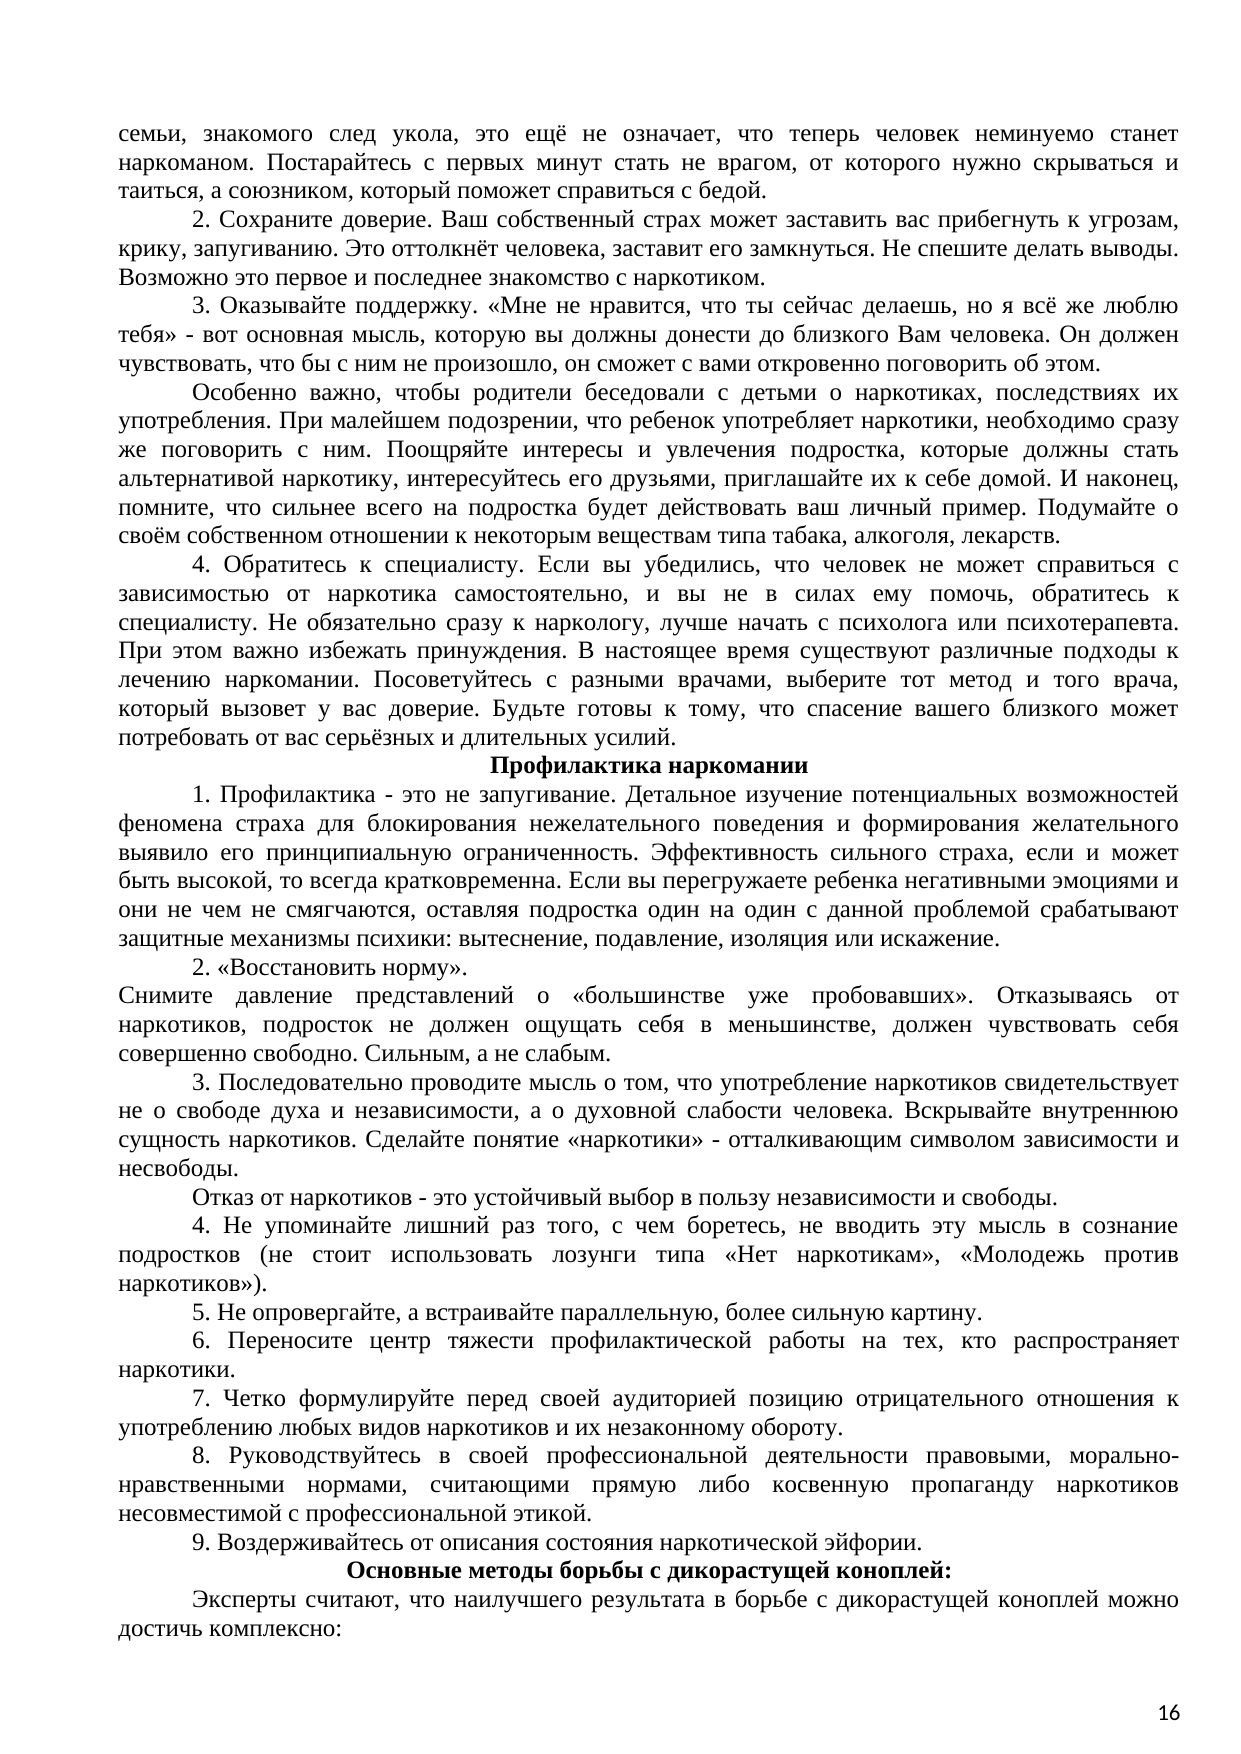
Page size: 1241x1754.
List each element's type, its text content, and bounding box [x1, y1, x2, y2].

text Отказ от наркотиков - это устойчивый выбор в пользу независимости и свободы. [118, 1182, 1180, 1211]
text Основные методы борьбы с дикорастущей коноплей: [118, 1556, 1180, 1584]
text 2. Сохраните доверие. Ваш собственный страх может заставить вас прибегнуть к угрозам, крику, запугиванию. Это оттолкнёт человека, заставит его замкнуться. Не спешите делать выводы. Возможно это первое и последнее знакомство с наркотиком. [118, 204, 1180, 291]
text 2. «Восстановить норму». [118, 952, 1180, 981]
text Особенно важно, чтобы родители беседовали с детьми о наркотиках, последствиях их употребления. При малейшем подозрении, что ребенок употребляет наркотики, необходимо сразу же поговорить с ним. Поощряйте интересы и увлечения подростка, которые должны стать альтернативой наркотику, интересуйтесь его друзьями, приглашайте их к себе домой. И наконец, помните, что сильнее всего на подростка будет действовать ваш личный пример. Подумайте о своём собственном отношении к некоторым веществам типа табака, алкоголя, лекарств. [118, 377, 1180, 549]
text 4. Не упоминайте лишний раз того, с чем боретесь, не вводить эту мысль в сознание подростков (не стоит использовать лозунги типа «Нет наркотикам», «Молодежь против наркотиков»). [118, 1211, 1180, 1297]
text 6. Переносите центр тяжести профилактической работы на тех, кто распространяет наркотики. [118, 1326, 1180, 1383]
text 5. Не опровергайте, а встраивайте параллельную, более сильную картину. [118, 1297, 1180, 1326]
text 9. Воздерживайтесь от описания состояния наркотической эйфории. [118, 1527, 1180, 1556]
text 3. Последовательно проводите мысль о том, что употребление наркотиков свидетельствует не о свободе духа и независимости, а о духовной слабости человека. Вскрывайте внутреннюю сущность наркотиков. Сделайте понятие «наркотики» - отталкивающим символом зависимости и несвободы. [118, 1067, 1180, 1182]
text 1. Профилактика - это не запугивание. Детальное изучение потенциальных возможностей феномена страха для блокирования нежелательного поведения и формирования желательного выявило его принципиальную ограниченность. Эффективность сильного страха, если и может быть высокой, то всегда кратковременна. Если вы перегружаете ребенка негативными эмоциями и они не чем не смягчаются, оставляя подростка один на один с данной проблемой срабатывают защитные механизмы психики: вытеснение, подавление, изоляция или искажение. [118, 779, 1180, 952]
text Профилактика наркомании [118, 751, 1180, 779]
text 7. Четко формулируйте перед своей аудиторией позицию отрицательного отношения к употреблению любых видов наркотиков и их незаконному обороту. [118, 1383, 1180, 1441]
text Эксперты считают, что наилучшего результата в борьбе с дикорастущей коноплей можно достичь комплексно: [118, 1584, 1180, 1642]
text 4. Обратитесь к специалисту. Если вы убедились, что человек не может справиться с зависимостью от наркотика самостоятельно, и вы не в силах ему помочь, обратитесь к специалисту. Не обязательно сразу к наркологу, лучше начать с психолога или психотерапевта. При этом важно избежать принуждения. В настоящее время существуют различные подходы к лечению наркомании. Посоветуйтесь с разными врачами, выберите тот метод и того врача, который вызовет у вас доверие. Будьте готовы к тому, что спасение вашего близкого может потребовать от вас серьёзных и длительных усилий. [118, 549, 1180, 751]
text 3. Оказывайте поддержку. «Мне не нравится, что ты сейчас делаешь, но я всё же люблю тебя» - вот основная мысль, которую вы должны донести до близкого Вам человека. Он должен чувствовать, что бы с ним не произошло, он сможет с вами откровенно поговорить об этом. [118, 291, 1180, 377]
text Снимите давление представлений о «большинстве уже пробовавших». Отказываясь от наркотиков, подросток не должен ощущать себя в меньшинстве, должен чувствовать себя совершенно свободно. Сильным, а не слабым. [118, 981, 1180, 1067]
text 8. Руководствуйтесь в своей профессиональной деятельности правовыми, морально-нравственными нормами, считающими прямую либо косвенную пропаганду наркотиков несовместимой с профессиональной этикой. [118, 1441, 1180, 1527]
